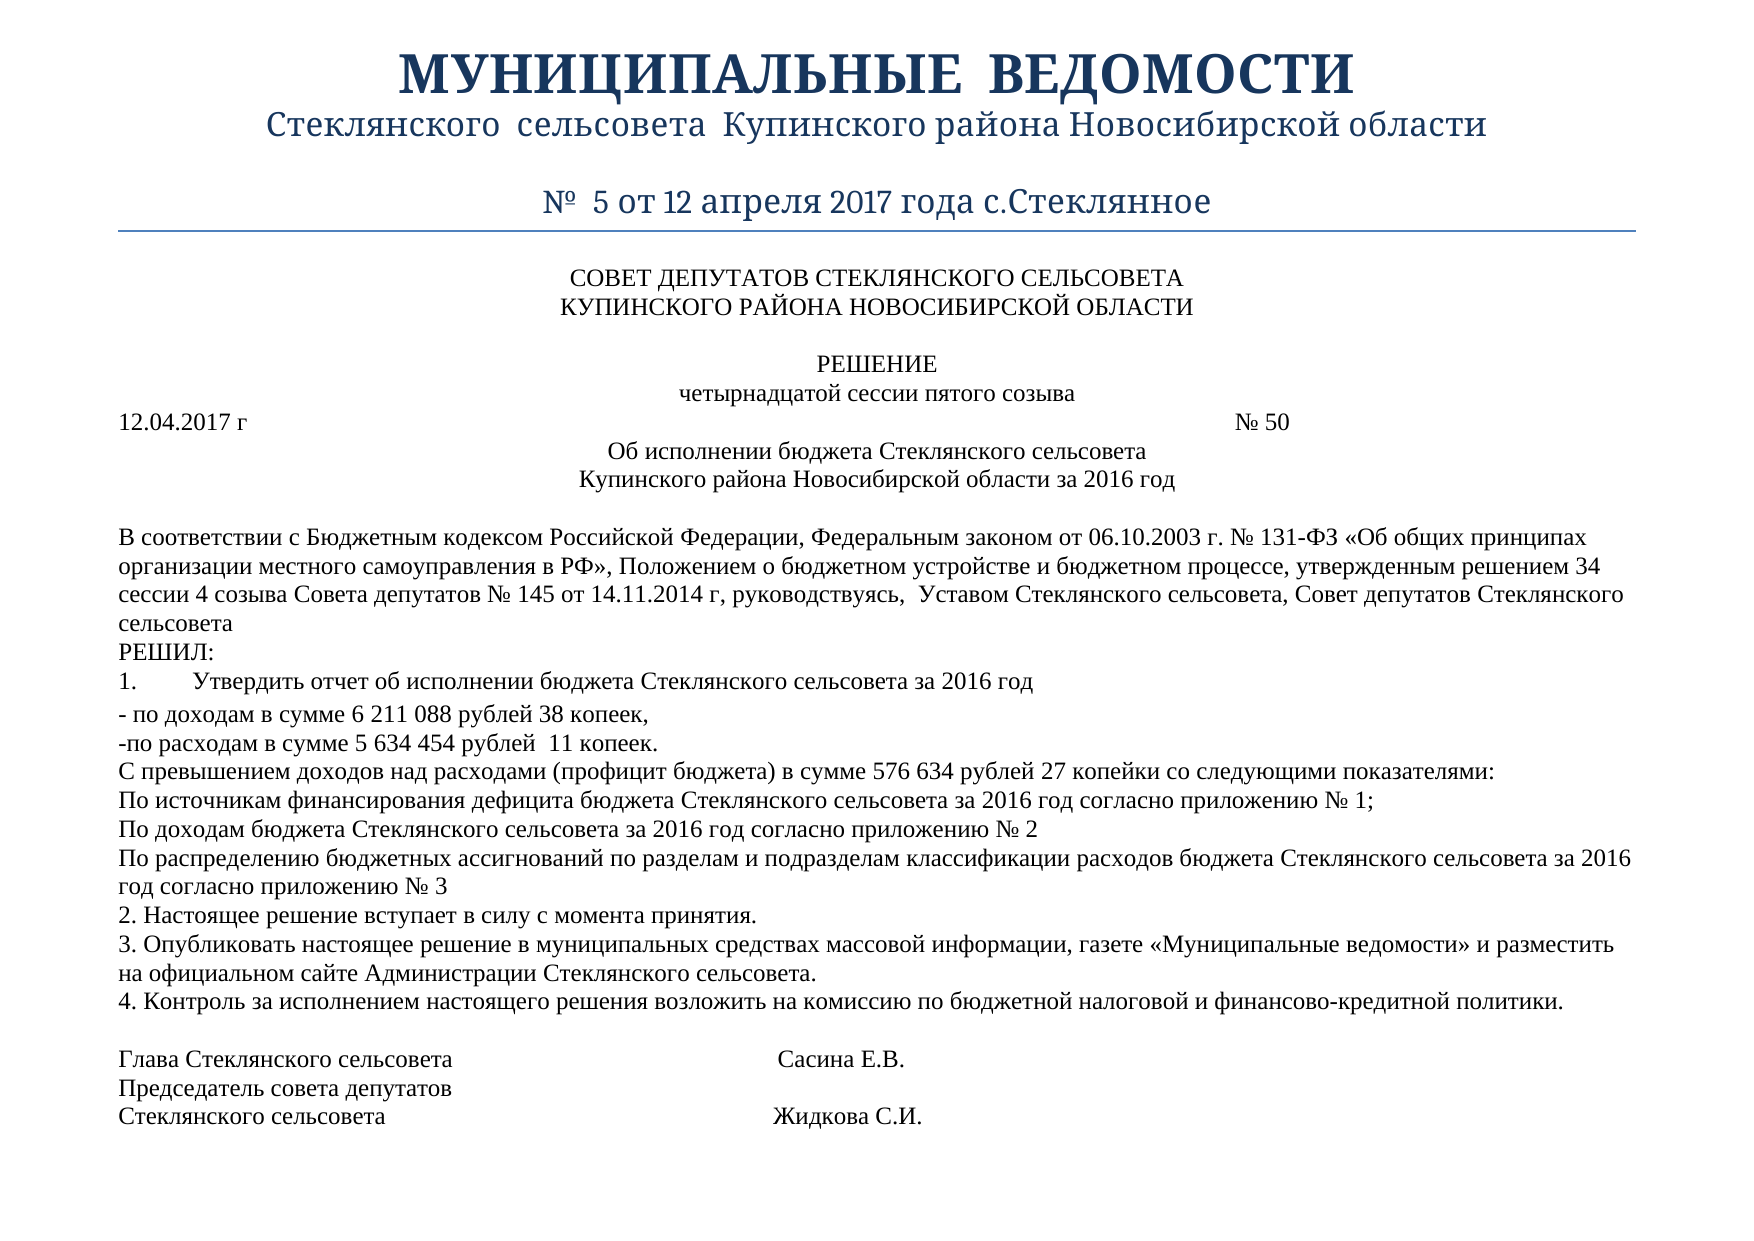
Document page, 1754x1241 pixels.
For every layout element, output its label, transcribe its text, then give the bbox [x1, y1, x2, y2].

text четырнадцатой сессии пятого созыва [118, 378, 1636, 407]
text Купинского района Новосибирской области за 2016 год [118, 464, 1636, 493]
list По источникам финансирования дефицита бюджета Стеклянского сельсовета за 2016 год согласно приложению № 1; [118, 785, 1636, 814]
text 3. Опубликовать настоящее решение в муниципальных средствах массовой информации, газете «Муниципальные ведомости» и разместить на официальном сайте Администрации Стеклянского сельсовета. [118, 929, 1636, 986]
text 12.04.2017 г № 50 [118, 407, 1636, 436]
text Председатель совета депутатов [118, 1073, 1636, 1101]
text Глава Стеклянского сельсовета Сасина Е.В. [118, 1044, 1636, 1073]
list По доходам бюджета Стеклянского сельсовета за 2016 год согласно приложению № 2 [118, 814, 1636, 843]
text КУПИНСКОГО РАЙОНА НОВОСИБИРСКОЙ ОБЛАСТИ [118, 292, 1636, 321]
list -по расходам в сумме 5 634 454 рублей 11 копеек. [118, 728, 1636, 756]
title Стеклянского сельсовета Купинского района Новосибирской области [118, 107, 1636, 145]
list Утвердить отчет об исполнении бюджета Стеклянского сельсовета за 2016 год [118, 666, 1636, 694]
text Об исполнении бюджета Стеклянского сельсовета [118, 436, 1636, 464]
list По распределению бюджетных ассигнований по разделам и подразделам классификации расходов бюджета Стеклянского сельсовета за 2016 год согласно приложению № 3 [118, 843, 1636, 900]
text 2. Настоящее решение вступает в силу с момента принятия. [118, 900, 1636, 929]
text РЕШИЛ: [118, 637, 1636, 666]
title № 5 от 12 апреля 2017 года с.Стеклянное [118, 183, 1636, 230]
list С превышением доходов над расходами (профицит бюджета) в сумме 576 634 рублей 27 копейки со следующими показателями: [118, 756, 1636, 785]
text В соответствии с Бюджетным кодексом Российской Федерации, Федеральным законом от 06.10.2003 г. № 131-ФЗ «Об общих принципах организации местного самоуправления в РФ», Положением о бюджетном устройстве и бюджетном процессе, утвержденным решением 34 сессии 4 созыва Совета депутатов № 145 от 14.11.2014 г, руководствуясь, Уставом Стеклянского сельсовета, Совет депутатов Стеклянского сельсовета [118, 522, 1636, 637]
text РЕШЕНИЕ [118, 349, 1636, 378]
text 4. Контроль за исполнением настоящего решения возложить на комиссию по бюджетной налоговой и финансово-кредитной политики. [118, 986, 1636, 1015]
text Стеклянского сельсовета Жидкова С.И. [118, 1101, 1636, 1130]
title МУНИЦИПАЛЬНЫЕ ВЕДОМОСТИ [118, 44, 1636, 107]
text СОВЕТ ДЕПУТАТОВ СТЕКЛЯНСКОГО СЕЛЬСОВЕТА [118, 263, 1636, 292]
list - по доходам в сумме 6 211 088 рублей 38 копеек, [118, 699, 1636, 728]
